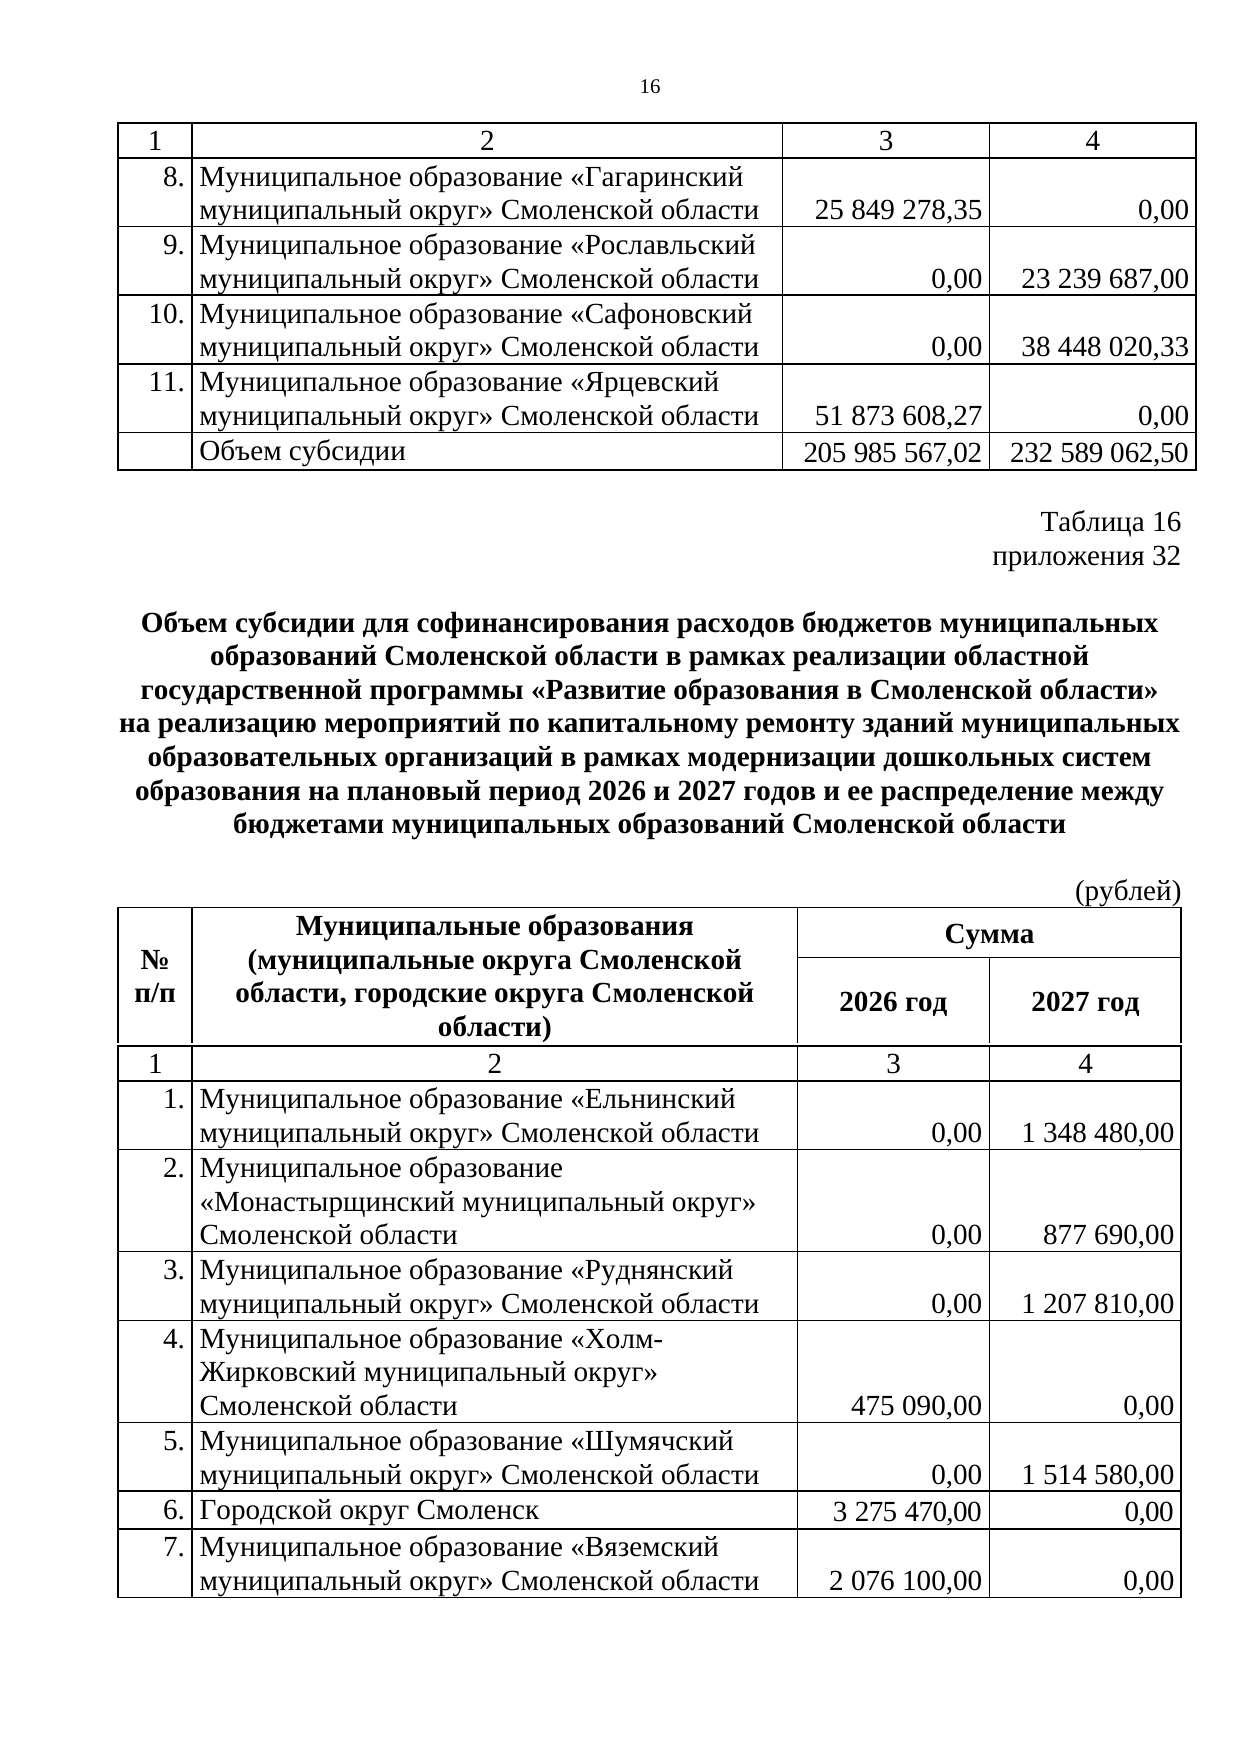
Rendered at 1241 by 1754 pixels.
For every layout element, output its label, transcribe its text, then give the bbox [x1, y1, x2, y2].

table_cell 3. [119, 1252, 191, 1319]
table_header 1 [119, 124, 191, 157]
table_cell Муниципальное образование «Рославльский муниципальный округ» Смоленской области [193, 227, 782, 294]
table_cell 9. [119, 227, 191, 294]
text (рублей) [118, 873, 1181, 907]
table_cell 6. [119, 1492, 191, 1528]
table_header 3 [783, 124, 989, 157]
table_cell 0,00 [798, 1252, 989, 1319]
table_cell Муниципальное образование «Вяземский муниципальный округ» Смоленской области [193, 1530, 797, 1596]
table_cell 0,00 [990, 365, 1195, 432]
table_cell 0,00 [798, 1150, 989, 1251]
table_cell 11. [119, 365, 191, 432]
table_cell 0,00 [990, 159, 1195, 226]
table_cell 51 873 608,27 [783, 365, 989, 432]
table_cell 0,00 [783, 227, 989, 294]
table_cell Муниципальное образование «Шумячский муниципальный округ» Смоленской области [193, 1423, 797, 1490]
table_cell 23 239 687,00 [990, 227, 1195, 294]
table_cell Объем субсидии [193, 433, 782, 469]
table_header 1 [119, 1047, 191, 1080]
table_cell 0,00 [798, 1423, 989, 1490]
table_cell 3 275 470,00 [798, 1492, 989, 1528]
table_cell 5. [119, 1423, 191, 1490]
table_header 4 [990, 1047, 1180, 1080]
table_cell 2. [119, 1150, 191, 1251]
table_cell 0,00 [990, 1530, 1180, 1596]
table_header № п/п [119, 908, 191, 1042]
table_cell Муниципальное образование «Монастырщинский муниципальный округ» Смоленской области [193, 1150, 797, 1251]
table_cell 475 090,00 [798, 1321, 989, 1422]
table_cell 877 690,00 [990, 1150, 1180, 1251]
table_cell [119, 433, 191, 469]
table_cell 38 448 020,33 [990, 296, 1195, 363]
table_cell Муниципальное образование «Ельнинский муниципальный округ» Смоленской области [193, 1082, 797, 1149]
table_cell 7. [119, 1530, 191, 1596]
text Таблица 16 [118, 504, 1181, 538]
table_header Сумма [798, 908, 1180, 957]
table_cell 8. [119, 159, 191, 226]
table_cell 2 076 100,00 [798, 1530, 989, 1596]
table_cell Городской округ Смоленск [193, 1492, 797, 1528]
table_header Муниципальные образования (муниципальные округа Смоленской области, городские округа Смоленской области) [193, 908, 797, 1042]
text Объем субсидии для софинансирования расходов бюджетов муниципальных образований Смоленской области в рамках реализации областной государственной программы «Развитие образования в Смоленской области» на реализацию мероприятий по капитальному ремонту зданий муниципальных образовательных организаций в рамках модернизации дошкольных систем образования на плановый период 2026 и 2027 годов и ее распределение между бюджетами муниципальных образований Смоленской области [118, 605, 1181, 840]
table_cell 0,00 [798, 1082, 989, 1149]
table_header 2 [193, 124, 782, 157]
table_cell 232 589 062,50 [990, 433, 1195, 469]
table_cell Муниципальное образование «Гагаринский муниципальный округ» Смоленской области [193, 159, 782, 226]
table_cell 0,00 [783, 296, 989, 363]
table_cell 1. [119, 1082, 191, 1149]
table_cell 205 985 567,02 [783, 433, 989, 469]
table_cell Муниципальное образование «Холм-Жирковский муниципальный округ» Смоленской области [193, 1321, 797, 1422]
table_cell 1 207 810,00 [990, 1252, 1180, 1319]
table_header 2 [193, 1047, 797, 1080]
table_cell 0,00 [990, 1492, 1180, 1528]
table_cell 4. [119, 1321, 191, 1422]
table_cell 25 849 278,35 [783, 159, 989, 226]
table_cell 1 348 480,00 [990, 1082, 1180, 1149]
text приложения 32 [118, 538, 1181, 571]
table_cell Муниципальное образование «Сафоновский муниципальный округ» Смоленской области [193, 296, 782, 363]
table_cell 10. [119, 296, 191, 363]
table_cell 0,00 [990, 1321, 1180, 1422]
table_cell 2026 год [798, 958, 989, 1042]
table_cell Муниципальное образование «Ярцевский муниципальный округ» Смоленской области [193, 365, 782, 432]
table_header 4 [990, 124, 1195, 157]
table_cell Муниципальное образование «Руднянский муниципальный округ» Смоленской области [193, 1252, 797, 1319]
table_header 3 [798, 1047, 989, 1080]
table_cell 2027 год [990, 958, 1180, 1042]
table_cell 1 514 580,00 [990, 1423, 1180, 1490]
